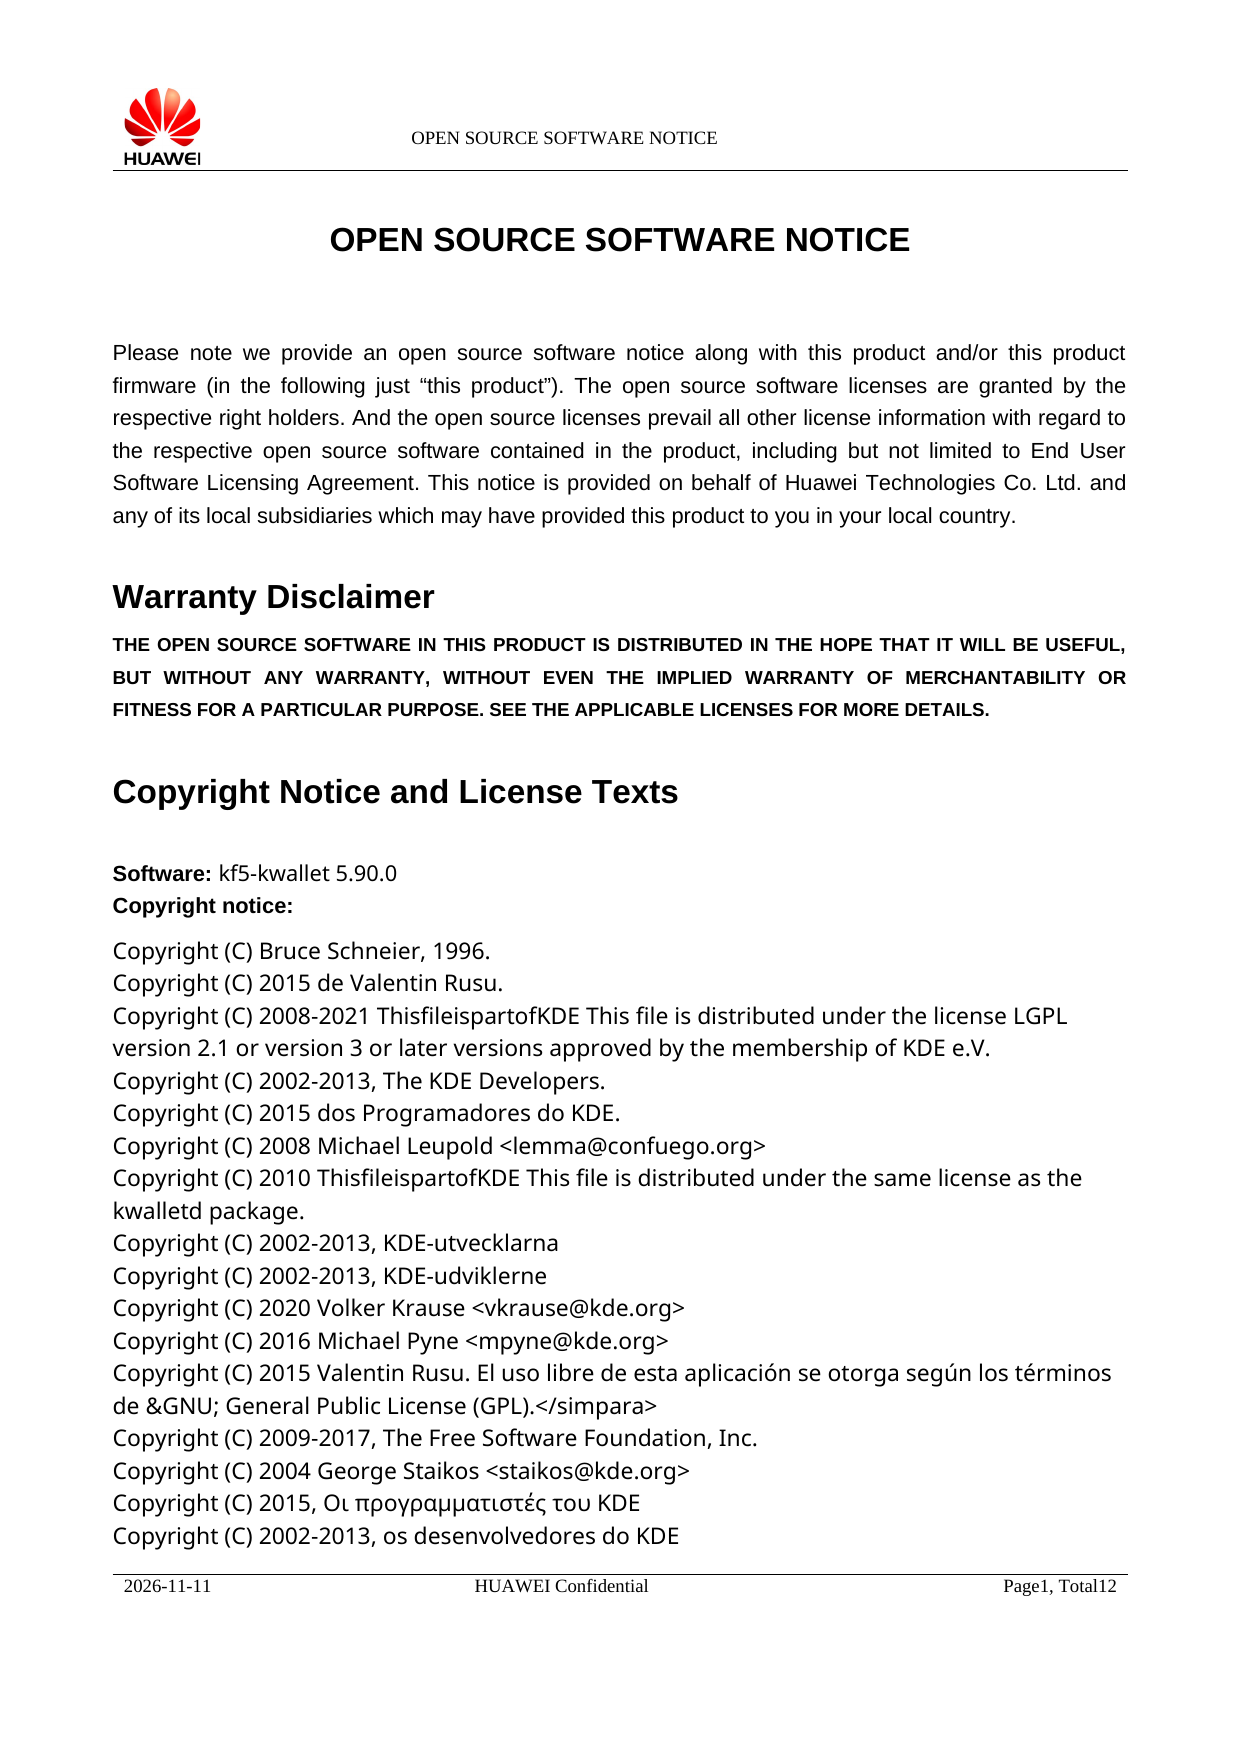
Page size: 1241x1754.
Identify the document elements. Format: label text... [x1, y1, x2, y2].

text Copyright (C) Bruce Schneier, 1996. Copyright (C) 2015 de Valentin Rusu. [112, 934, 1128, 999]
picture [124, 88, 201, 165]
text OPEN SOURCE SOFTWARE NOTICE [112, 206, 1128, 271]
text Warranty Disclaimer [112, 564, 1128, 629]
text Copyright Notice and License Texts [112, 759, 1128, 824]
text The open source software in this product is distributed in the hope that it will be useful, but WITHOUT ANY WARRANTY, without even the implied warranty of MERCHANTABILITY or FITNESS FOR A PARTICULAR PURPOSE. See the applicable licenses for more details. [112, 629, 1128, 726]
text Please note we provide an open source software notice along with this product and/or this product firmware (in the following just “this product”). The open source software licenses are granted by the respective right holders. And the open source licenses prevail all other license information with regard to the respective open source software contained in the product, including but not limited to End User Software Licensing Agreement. This notice is provided on behalf of Huawei Technologies Co. Ltd. and any of its local subsidiaries which may have provided this product to you in your local country. [112, 336, 1128, 531]
text Copyright notice: [112, 889, 1128, 921]
title Software: kf5-kwallet 5.90.0 [112, 856, 1128, 889]
